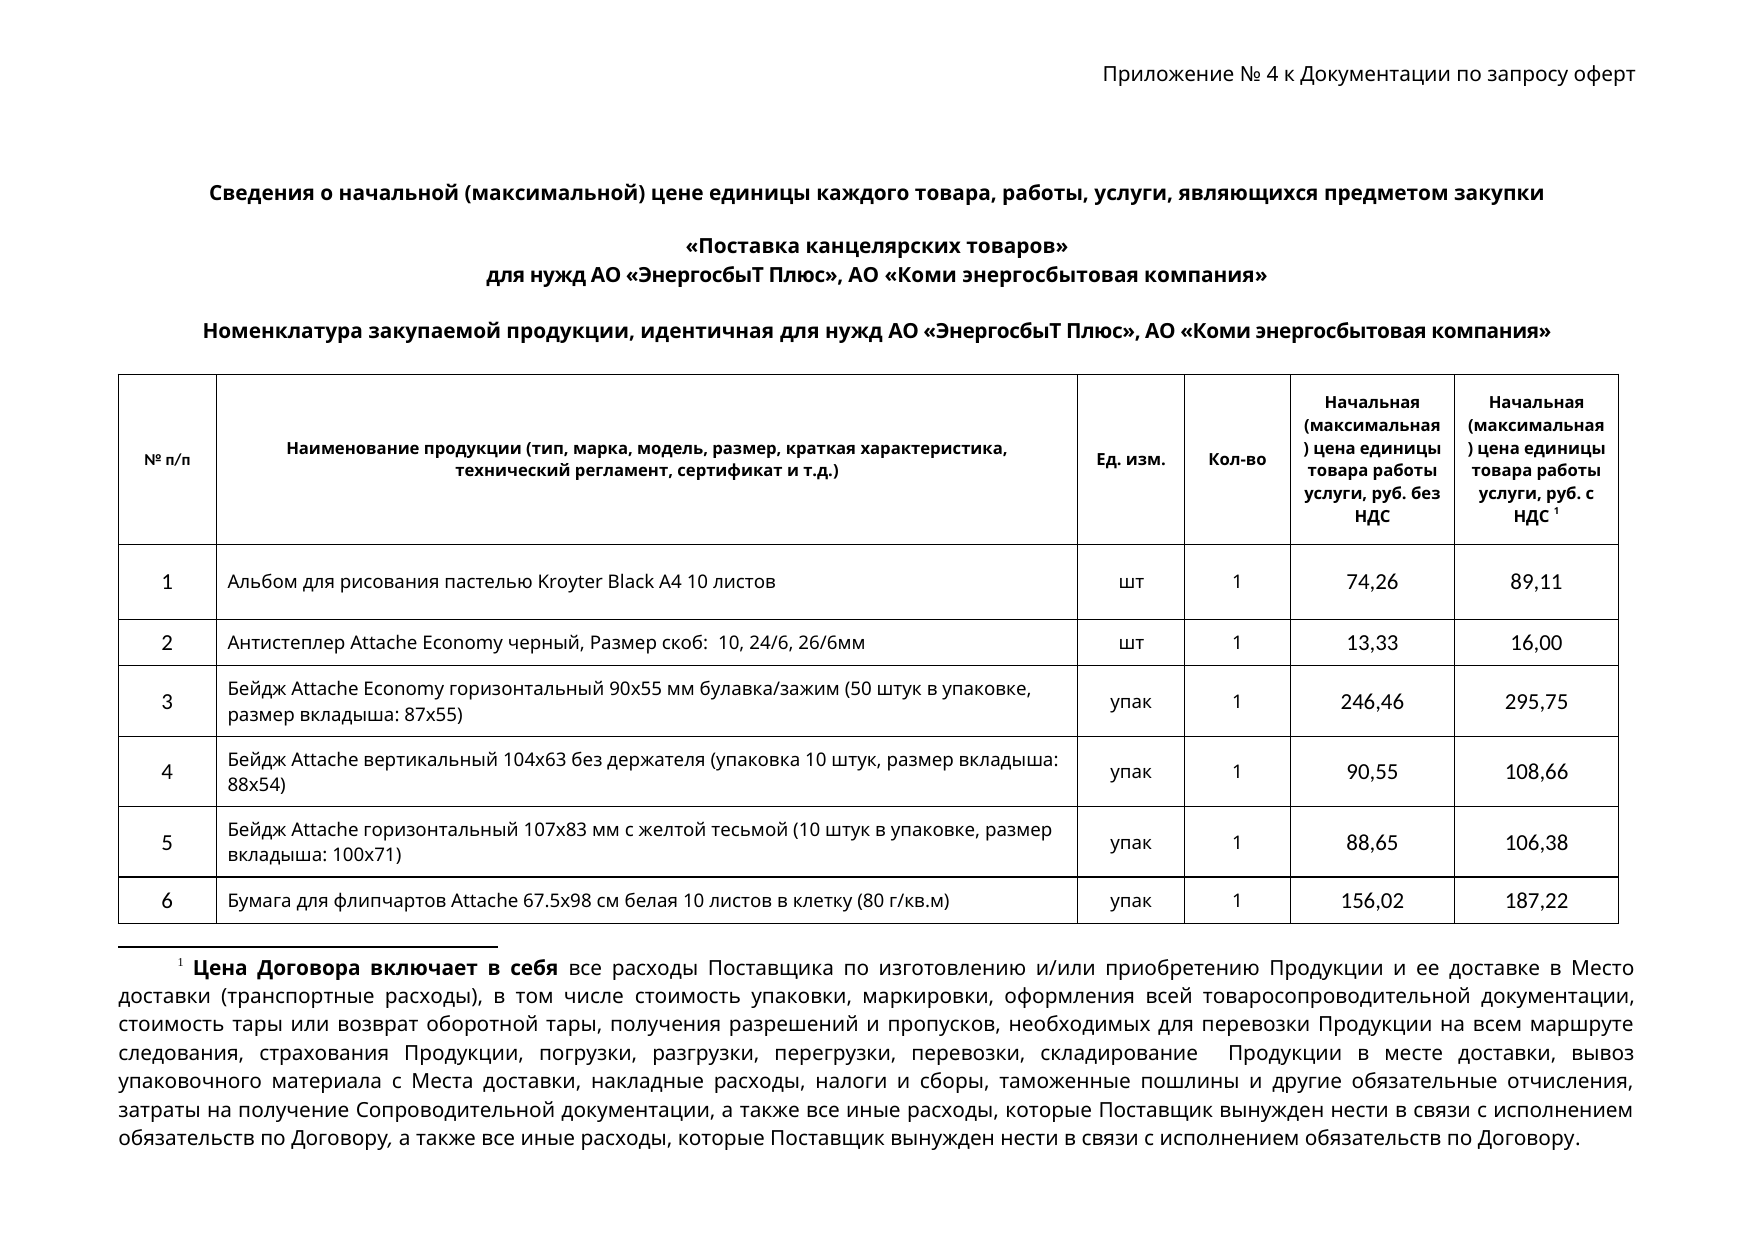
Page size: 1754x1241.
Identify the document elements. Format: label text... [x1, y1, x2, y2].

table_cell 295,75 [1455, 666, 1618, 736]
table_cell упак [1078, 807, 1184, 876]
table_header Кол-во [1185, 375, 1290, 543]
table_cell 156,02 [1291, 878, 1454, 923]
table_cell упак [1078, 737, 1184, 806]
table_cell 1 [1185, 620, 1290, 665]
table_header Начальная (максимальная) цена единицы товара работы услуги, руб. без НДС [1291, 375, 1454, 543]
table_cell 187,22 [1455, 878, 1618, 923]
table_cell 1 [119, 545, 216, 618]
table_cell Антистеплер Attache Economy черный, Размер скоб: 10, 24/6, 26/6мм [217, 620, 1077, 665]
table_cell 4 [119, 737, 216, 806]
text «Поставка канцелярских товаров» [118, 231, 1636, 260]
text Сведения о начальной (максимальной) цене единицы каждого товара, работы, услуги, являющихся предметом закупки [118, 178, 1636, 206]
table_cell 89,11 [1455, 545, 1618, 618]
table_cell 88,65 [1291, 807, 1454, 876]
table_cell Бумага для флипчартов Attache 67.5х98 см белая 10 листов в клетку (80 г/кв.м) [217, 878, 1077, 923]
table_header Начальная (максимальная) цена единицы товара работы услуги, руб. с НДС [1455, 375, 1618, 543]
table_cell 1 [1185, 545, 1290, 618]
table_cell Бейдж Attache горизонтальный 107х83 мм с желтой тесьмой (10 штук в упаковке, размер вкладыша: 100x71) [217, 807, 1077, 876]
table_cell упак [1078, 878, 1184, 923]
table_cell Альбом для рисования пастелью Kroyter Black А4 10 листов [217, 545, 1077, 618]
table_cell 1 [1185, 807, 1290, 876]
table_cell 74,26 [1291, 545, 1454, 618]
text Номенклатура закупаемой продукции, идентичная для нужд АО «ЭнергосбыТ Плюс», АО «Коми энергосбытовая компания» [118, 317, 1636, 345]
table_cell 13,33 [1291, 620, 1454, 665]
table_cell 106,38 [1455, 807, 1618, 876]
table_cell 1 [1185, 878, 1290, 923]
table_cell 16,00 [1455, 620, 1618, 665]
table_cell 2 [119, 620, 216, 665]
table_header № п/п [119, 375, 216, 543]
table_cell 6 [119, 878, 216, 923]
table_cell 246,46 [1291, 666, 1454, 736]
table_cell Бейдж Attache Economy горизонтальный 90х55 мм булавка/зажим (50 штук в упаковке, размер вкладыша: 87x55) [217, 666, 1077, 736]
list Приложение № 4 к Документации по запросу оферт [193, 59, 1636, 88]
table_header Ед. изм. [1078, 375, 1184, 543]
table_cell шт [1078, 620, 1184, 665]
text для нужд АО «ЭнергосбыТ Плюс», АО «Коми энергосбытовая компания» [118, 260, 1636, 288]
table_cell 3 [119, 666, 216, 736]
table_cell 5 [119, 807, 216, 876]
table_cell 90,55 [1291, 737, 1454, 806]
table_cell упак [1078, 666, 1184, 736]
table_cell 1 [1185, 666, 1290, 736]
table_cell 108,66 [1455, 737, 1618, 806]
table_cell шт [1078, 545, 1184, 618]
table_cell Бейдж Attache вертикальный 104x63 без держателя (упаковка 10 штук, размер вкладыша: 88x54) [217, 737, 1077, 806]
table_cell 1 [1185, 737, 1290, 806]
table_header Наименование продукции (тип, марка, модель, размер, краткая характеристика, технический регламент, сертификат и т.д.) [217, 375, 1077, 543]
